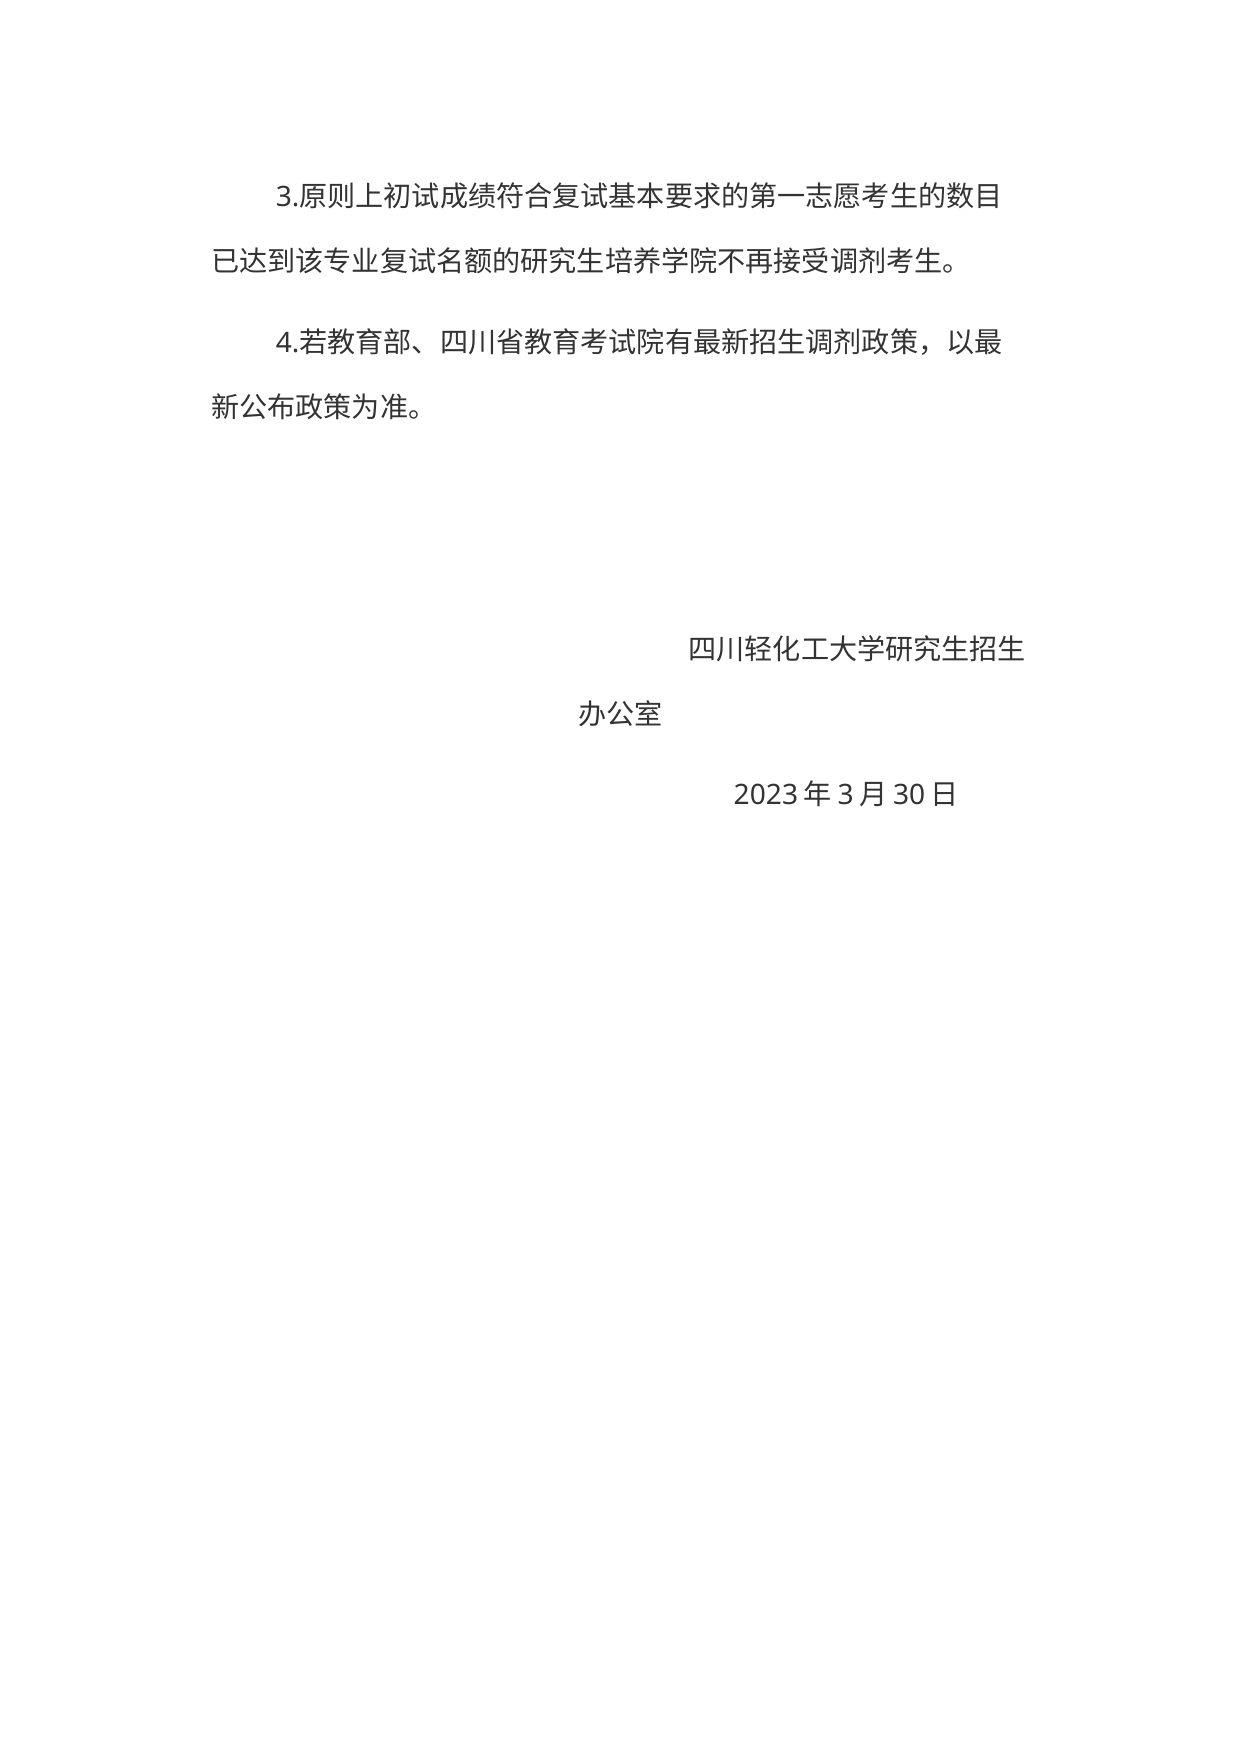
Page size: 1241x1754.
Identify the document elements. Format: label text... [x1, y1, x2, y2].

text 3.原则上初试成绩符合复试基本要求的第一志愿考生的数目已达到该专业复试名额的研究生培养学院不再接受调剂考生。 [211, 162, 1029, 292]
text 四川轻化工大学研究生招生办公室 [211, 614, 1029, 744]
text 2023年3月30日 [211, 760, 1029, 825]
text 4.若教育部、四川省教育考试院有最新招生调剂政策，以最新公布政策为准。 [211, 308, 1029, 438]
